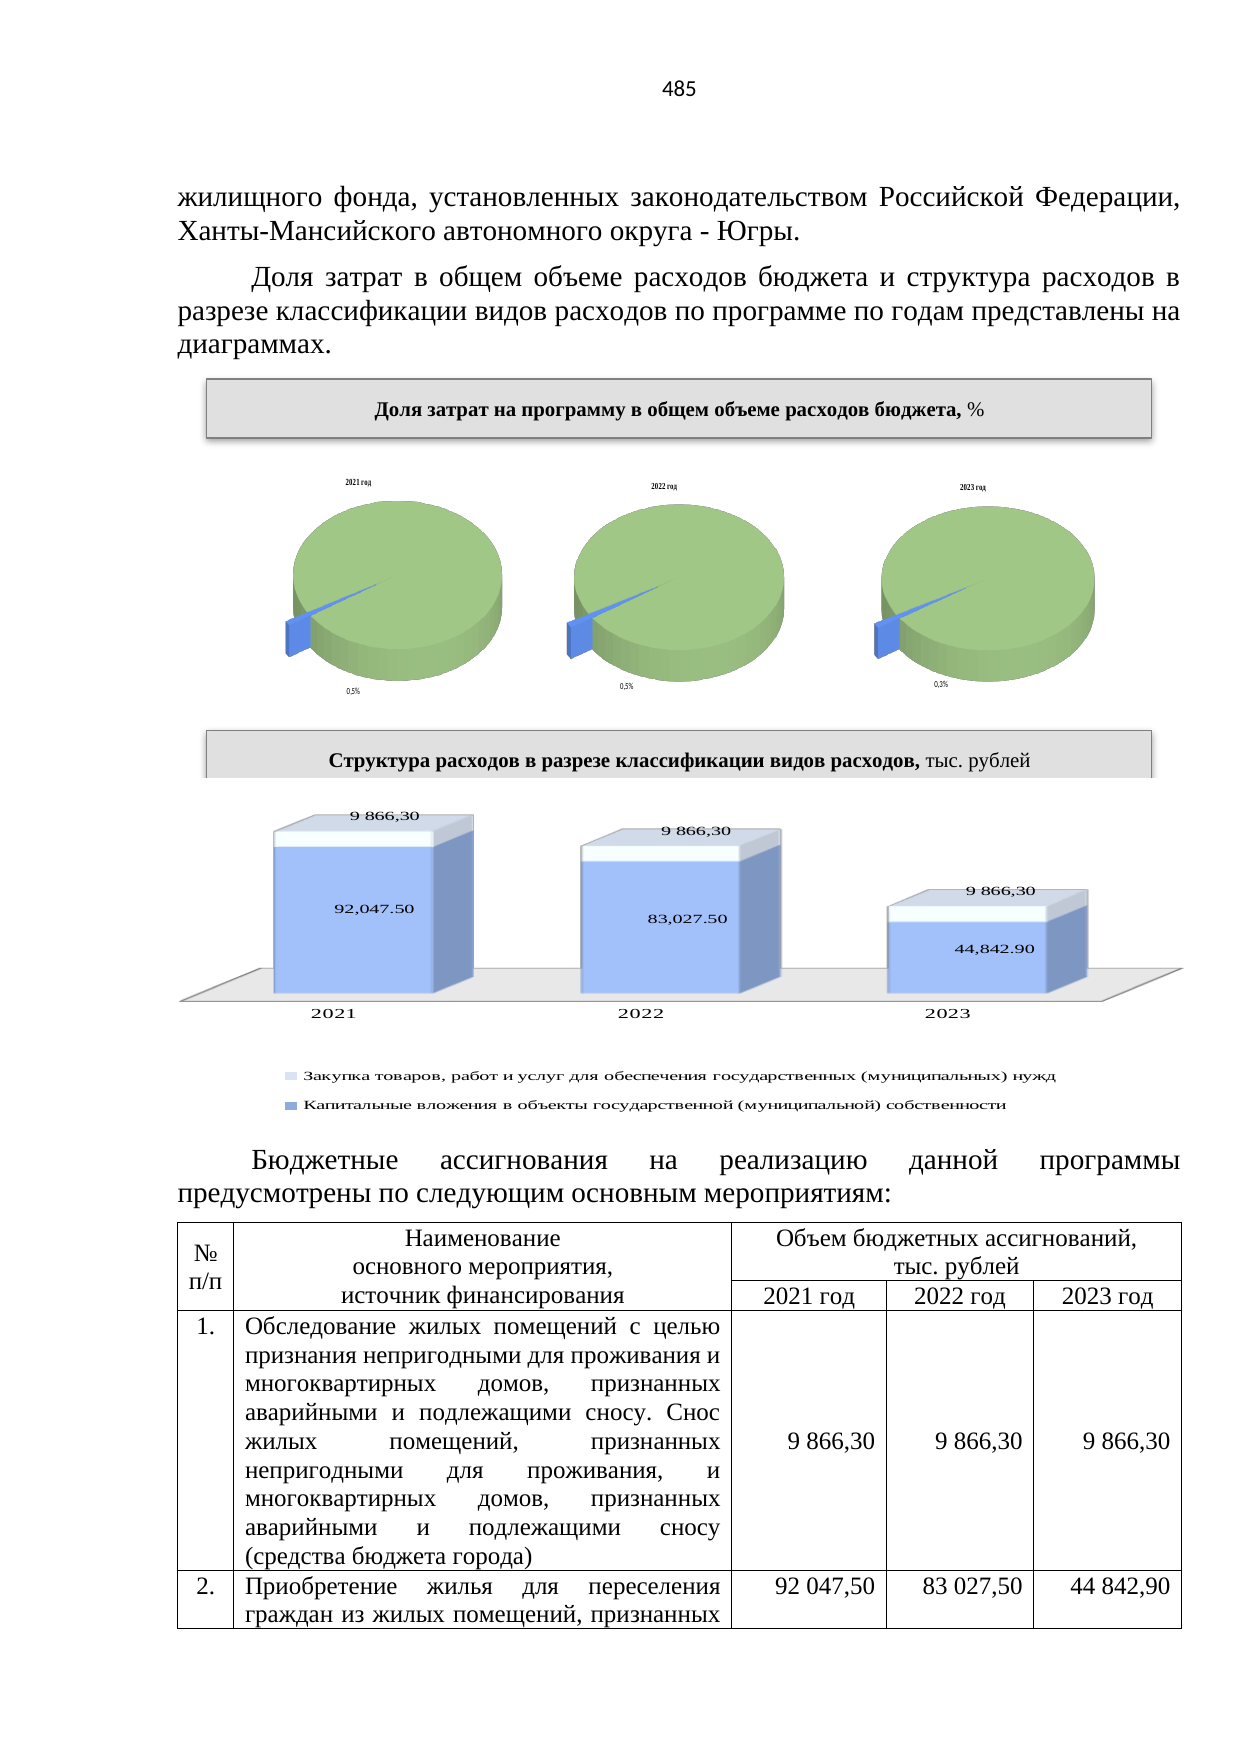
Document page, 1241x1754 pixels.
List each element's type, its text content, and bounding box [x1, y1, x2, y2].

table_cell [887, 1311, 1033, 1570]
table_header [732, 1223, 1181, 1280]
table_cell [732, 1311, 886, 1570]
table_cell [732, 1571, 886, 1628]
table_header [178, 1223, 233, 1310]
text Доля затрат в общем объеме расходов бюджета и структура расходов в разрезе классификации видов расходов по программе по годам представлены на диаграммах. [177, 259, 1181, 360]
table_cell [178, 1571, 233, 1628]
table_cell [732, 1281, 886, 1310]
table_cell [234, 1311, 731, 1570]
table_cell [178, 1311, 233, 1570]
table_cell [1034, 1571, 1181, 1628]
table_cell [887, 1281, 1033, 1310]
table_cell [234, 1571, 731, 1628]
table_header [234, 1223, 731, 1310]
text Бюджетные ассигнования на реализацию данной программы предусмотрены по следующим основным мероприятиям: [177, 1142, 1181, 1209]
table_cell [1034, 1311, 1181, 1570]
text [177, 179, 1181, 247]
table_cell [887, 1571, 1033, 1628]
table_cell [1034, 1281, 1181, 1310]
